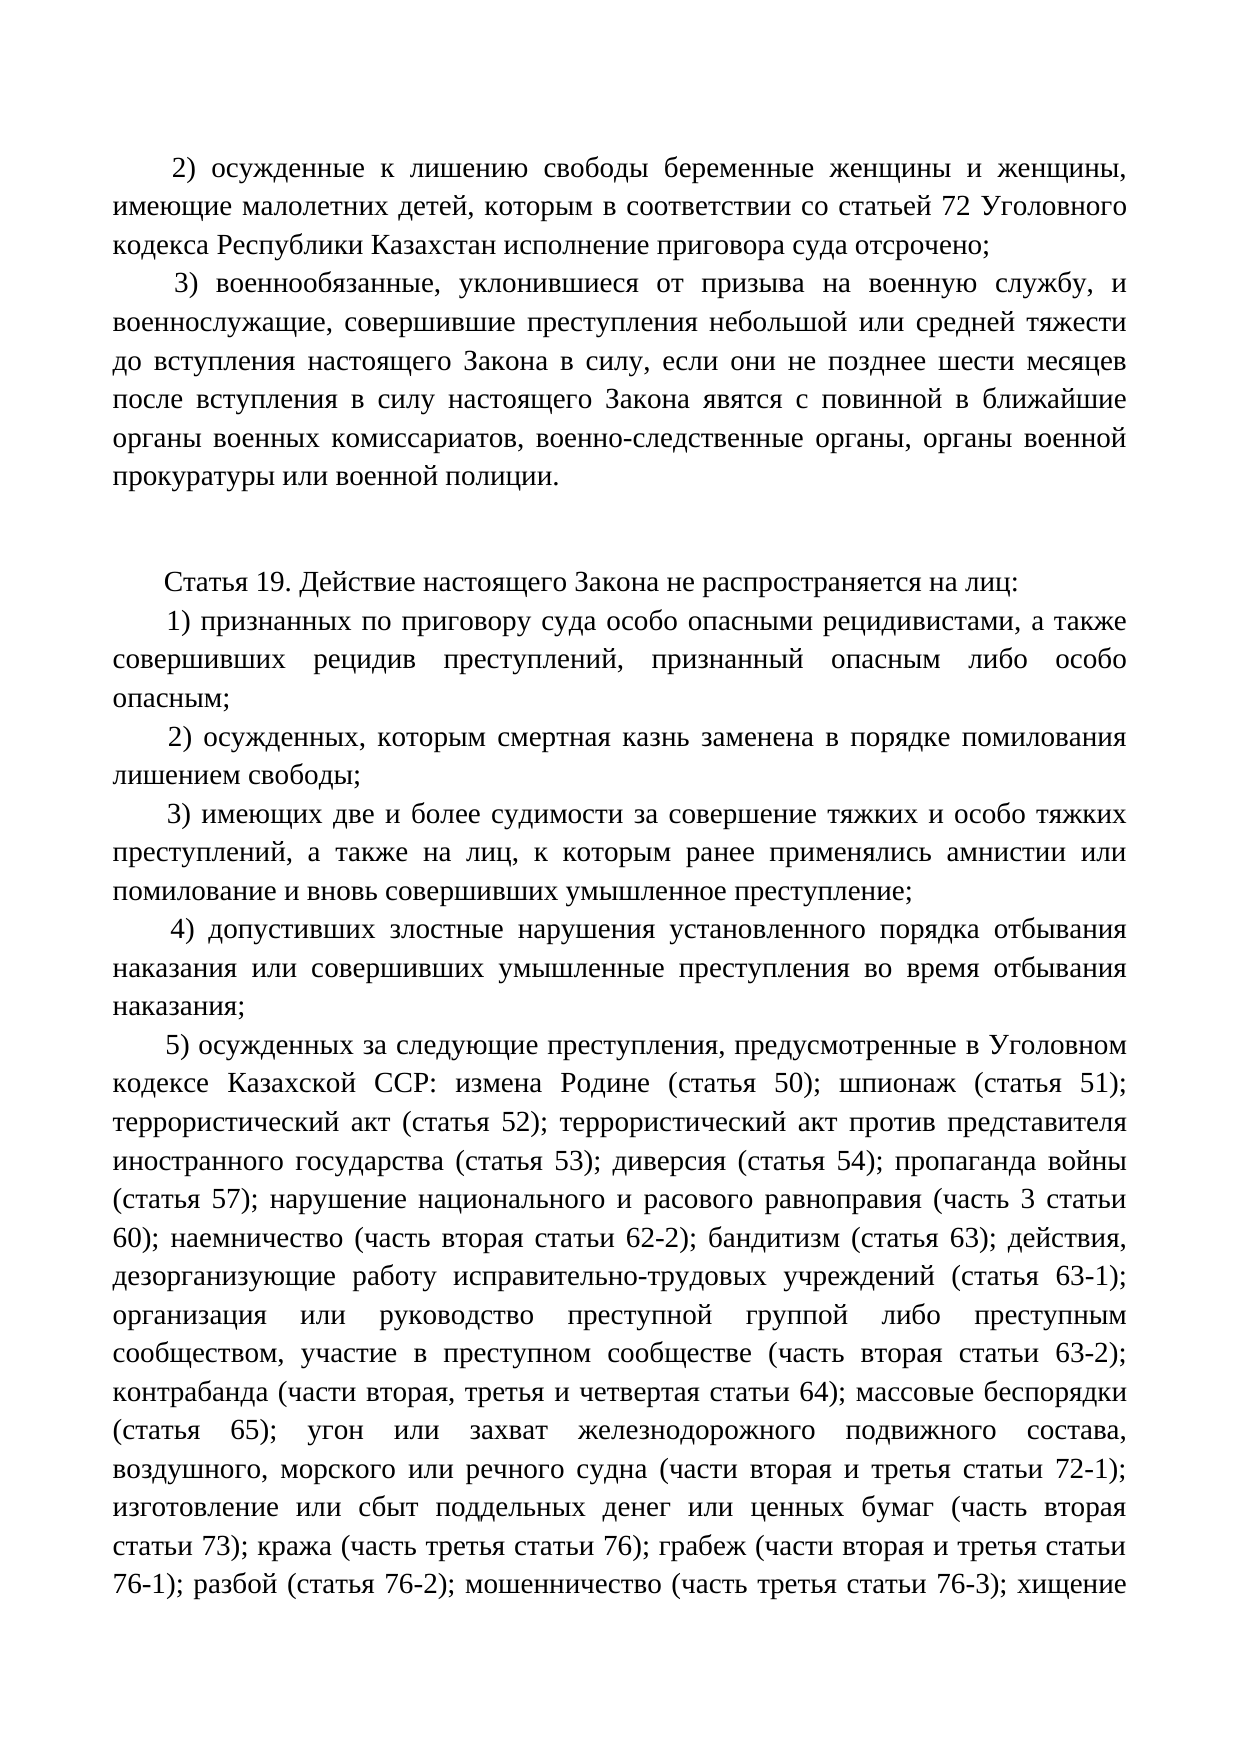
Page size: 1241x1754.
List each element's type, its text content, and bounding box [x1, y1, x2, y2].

text 3) имеющих две и более судимости за совершение тяжких и особо тяжких преступлений, а также на лиц, к которым ранее применялись амнистии или помилование и вновь совершивших умышленное преступление; [112, 796, 1128, 906]
text 2) осужденные к лишению свободы беременные женщины и женщины, имеющие малолетних детей, которым в соответствии со статьей 72 Уголовного кодекса Республики Казахстан исполнение приговора суда отсрочено; [112, 150, 1128, 261]
text Статья 19. Действие настоящего Закона не распространяется на лиц: [112, 564, 1128, 598]
text 1) признанных по приговору суда особо опасными рецидивистами, а также совершивших рецидив преступлений, признанный опасным либо особо опасным; [112, 603, 1128, 714]
text 2) осужденных, которым смертная казнь заменена в порядке помилования лишением свободы; [112, 719, 1128, 791]
text 4) допустивших злостные нарушения установленного порядка отбывания наказания или совершивших умышленные преступления во время отбывания наказания; [112, 911, 1128, 1022]
text 3) военнообязанные, уклонившиеся от призыва на военную службу, и военнослужащие, совершившие преступления небольшой или средней тяжести до вступления настоящего Закона в силу, если они не позднее шести месяцев после вступления в силу настоящего Закона явятся с повинной в ближайшие органы военных комиссариатов, военно-следственные органы, органы военной прокуратуры или военной полиции. [112, 266, 1128, 492]
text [112, 1027, 1128, 1600]
